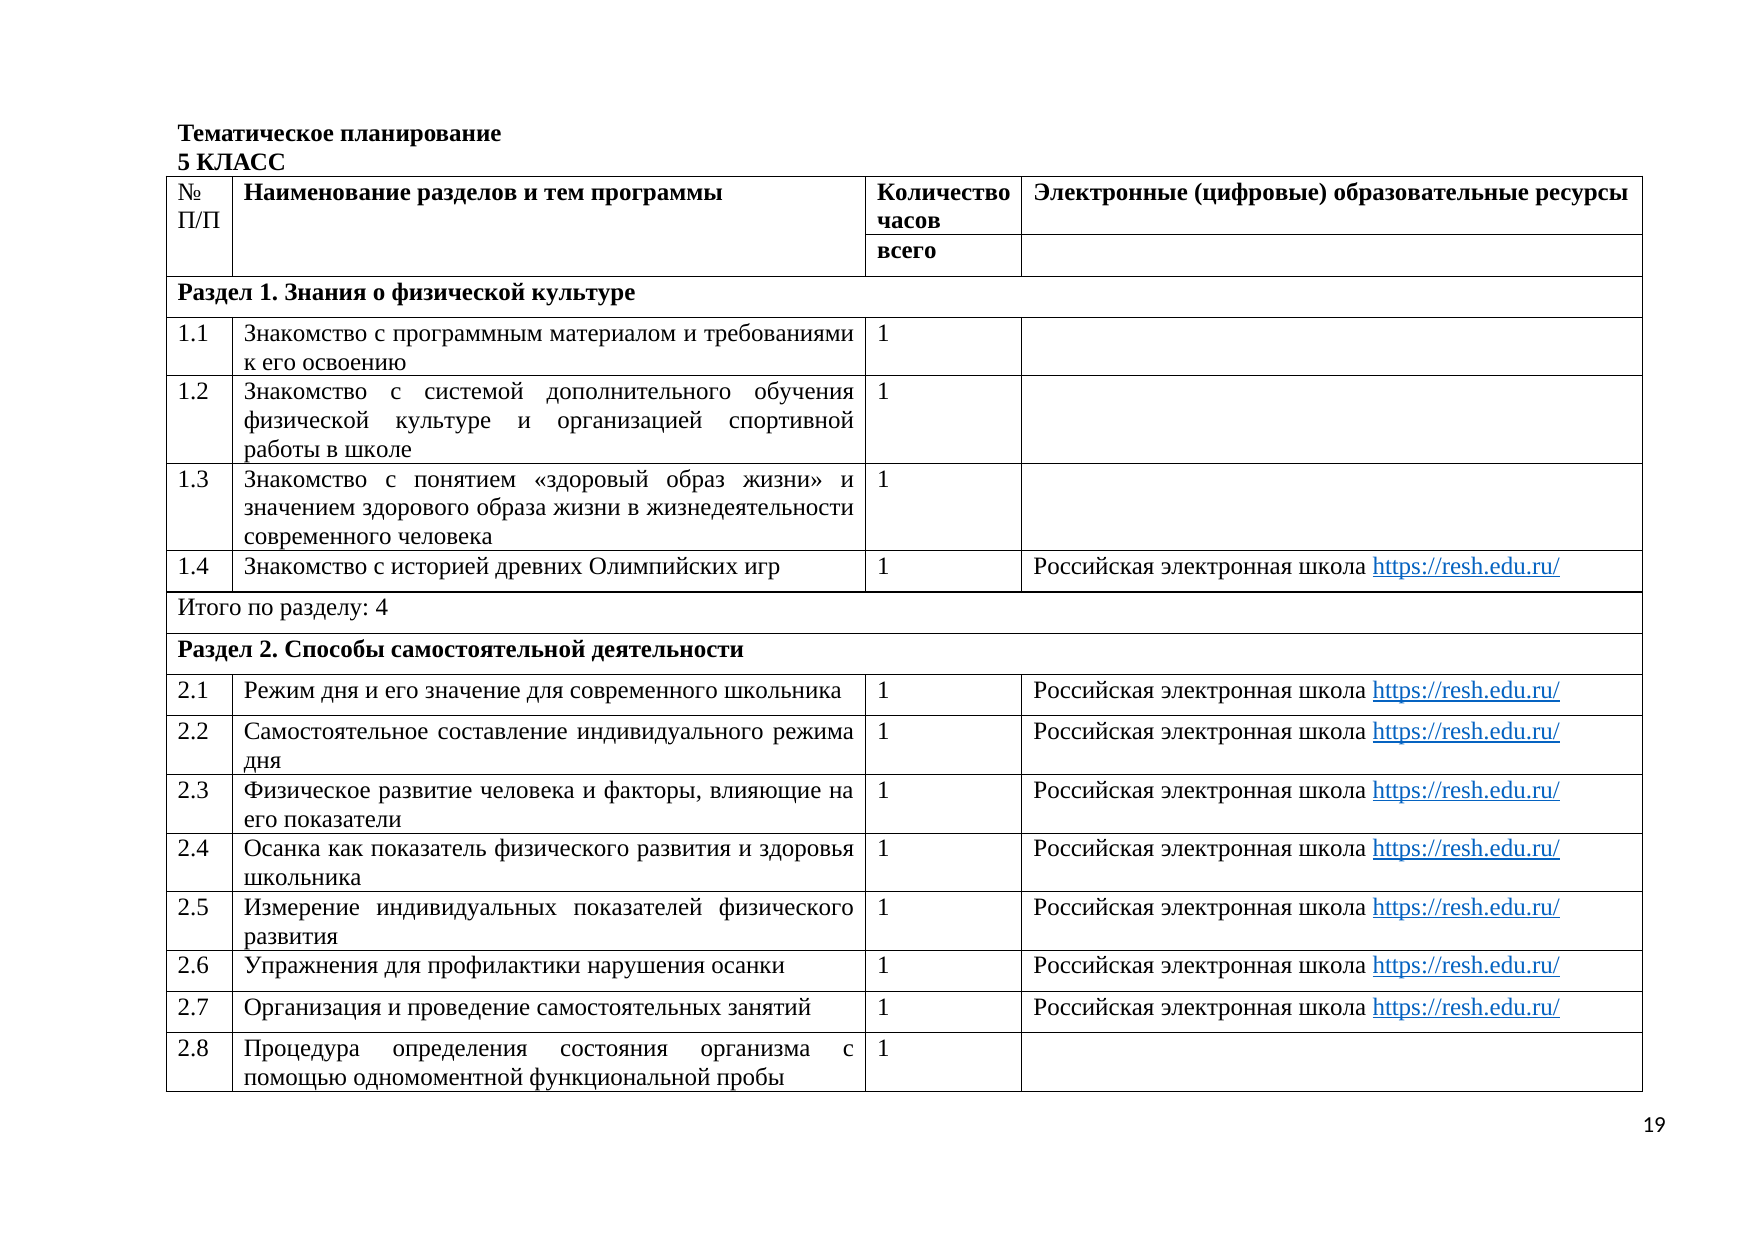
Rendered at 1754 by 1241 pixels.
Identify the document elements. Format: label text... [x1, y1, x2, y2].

table_cell 1 [866, 318, 1021, 375]
table_cell 2.1 [167, 675, 232, 715]
table_cell 1 [866, 464, 1021, 550]
table_cell Раздел 1. Знания о физической культуре [167, 277, 1642, 317]
table_cell Российская электронная школа https://resh.edu.ru/ [1022, 834, 1642, 891]
table_cell 2.2 [167, 716, 232, 774]
table_cell [1022, 1033, 1642, 1091]
table_cell Раздел 2. Способы самостоятельной деятельности [167, 634, 1642, 674]
table_cell Знакомство с программным материалом и требованиями к его освоению [233, 318, 865, 375]
table_header Количество часов [866, 177, 1021, 234]
table_cell 2.6 [167, 951, 232, 991]
text Тематическое планирование [177, 118, 1665, 147]
table_cell 1 [866, 951, 1021, 991]
table_cell Знакомство с историей древних Олимпийских игр [233, 551, 865, 591]
table_cell 1 [866, 376, 1021, 463]
table_cell Процедура определения состояния организма с помощью одномоментной функциональной пробы [233, 1033, 865, 1091]
table_cell 2.4 [167, 834, 232, 891]
table_cell Российская электронная школа https://resh.edu.ru/ [1022, 775, 1642, 832]
table_cell Знакомство с понятием «здоровый образ жизни» и значением здорового образа жизни в жизнедеятельности современного человека [233, 464, 865, 550]
table_cell Российская электронная школа https://resh.edu.ru/ [1022, 951, 1642, 991]
table_cell Итого по разделу: 4 [167, 593, 1642, 633]
table_cell 1 [866, 716, 1021, 774]
table_cell Физическое развитие человека и факторы, влияющие на его показатели [233, 775, 865, 832]
table_cell 1.1 [167, 318, 232, 375]
table_cell всего [866, 235, 1021, 276]
table_cell Российская электронная школа https://resh.edu.ru/ [1022, 716, 1642, 774]
table_cell 2.5 [167, 892, 232, 949]
table_cell [1022, 235, 1642, 276]
table_cell Организация и проведение самостоятельных занятий [233, 992, 865, 1032]
table_cell 1 [866, 834, 1021, 891]
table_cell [1022, 992, 1642, 1032]
table_cell [1022, 318, 1642, 375]
table_cell 1.2 [167, 376, 232, 463]
table_cell 2.8 [167, 1033, 232, 1091]
table_cell 1 [866, 892, 1021, 949]
table_cell Российская электронная школа https://resh.edu.ru/ [1022, 675, 1642, 715]
table_cell Самостоятельное составление индивидуального режима дня [233, 716, 865, 774]
table_cell 1 [866, 992, 1021, 1032]
table_cell 1 [866, 775, 1021, 832]
table_cell 1 [866, 675, 1021, 715]
table_cell Российская электронная школа https://resh.edu.ru/ [1022, 892, 1642, 949]
table_cell Знакомство с системой дополнительного обучения физической культуре и организацией спортивной работы в школе [233, 376, 865, 463]
table_cell [1022, 376, 1642, 463]
table_cell Российская электронная школа https://resh.edu.ru/ [1022, 551, 1642, 591]
table_cell 2.7 [167, 992, 232, 1032]
table_cell 2.3 [167, 775, 232, 832]
table_cell Режим дня и его значение для современного школьника [233, 675, 865, 715]
table_header Наименование разделов и тем программы [233, 177, 865, 276]
table_cell [1022, 464, 1642, 550]
table_cell Упражнения для профилактики нарушения осанки [233, 951, 865, 991]
table_cell Измерение индивидуальных показателей физического развития [233, 892, 865, 949]
table_header Электронные (цифровые) образовательные ресурсы [1022, 177, 1642, 234]
text 5 класс [177, 147, 1665, 176]
table_header № п/п [167, 177, 232, 276]
table_cell Осанка как показатель физического развития и здоровья школьника [233, 834, 865, 891]
table_cell 1 [866, 551, 1021, 591]
table_cell 1.4 [167, 551, 232, 591]
table_cell 1 [866, 1033, 1021, 1091]
table_cell 1.3 [167, 464, 232, 550]
